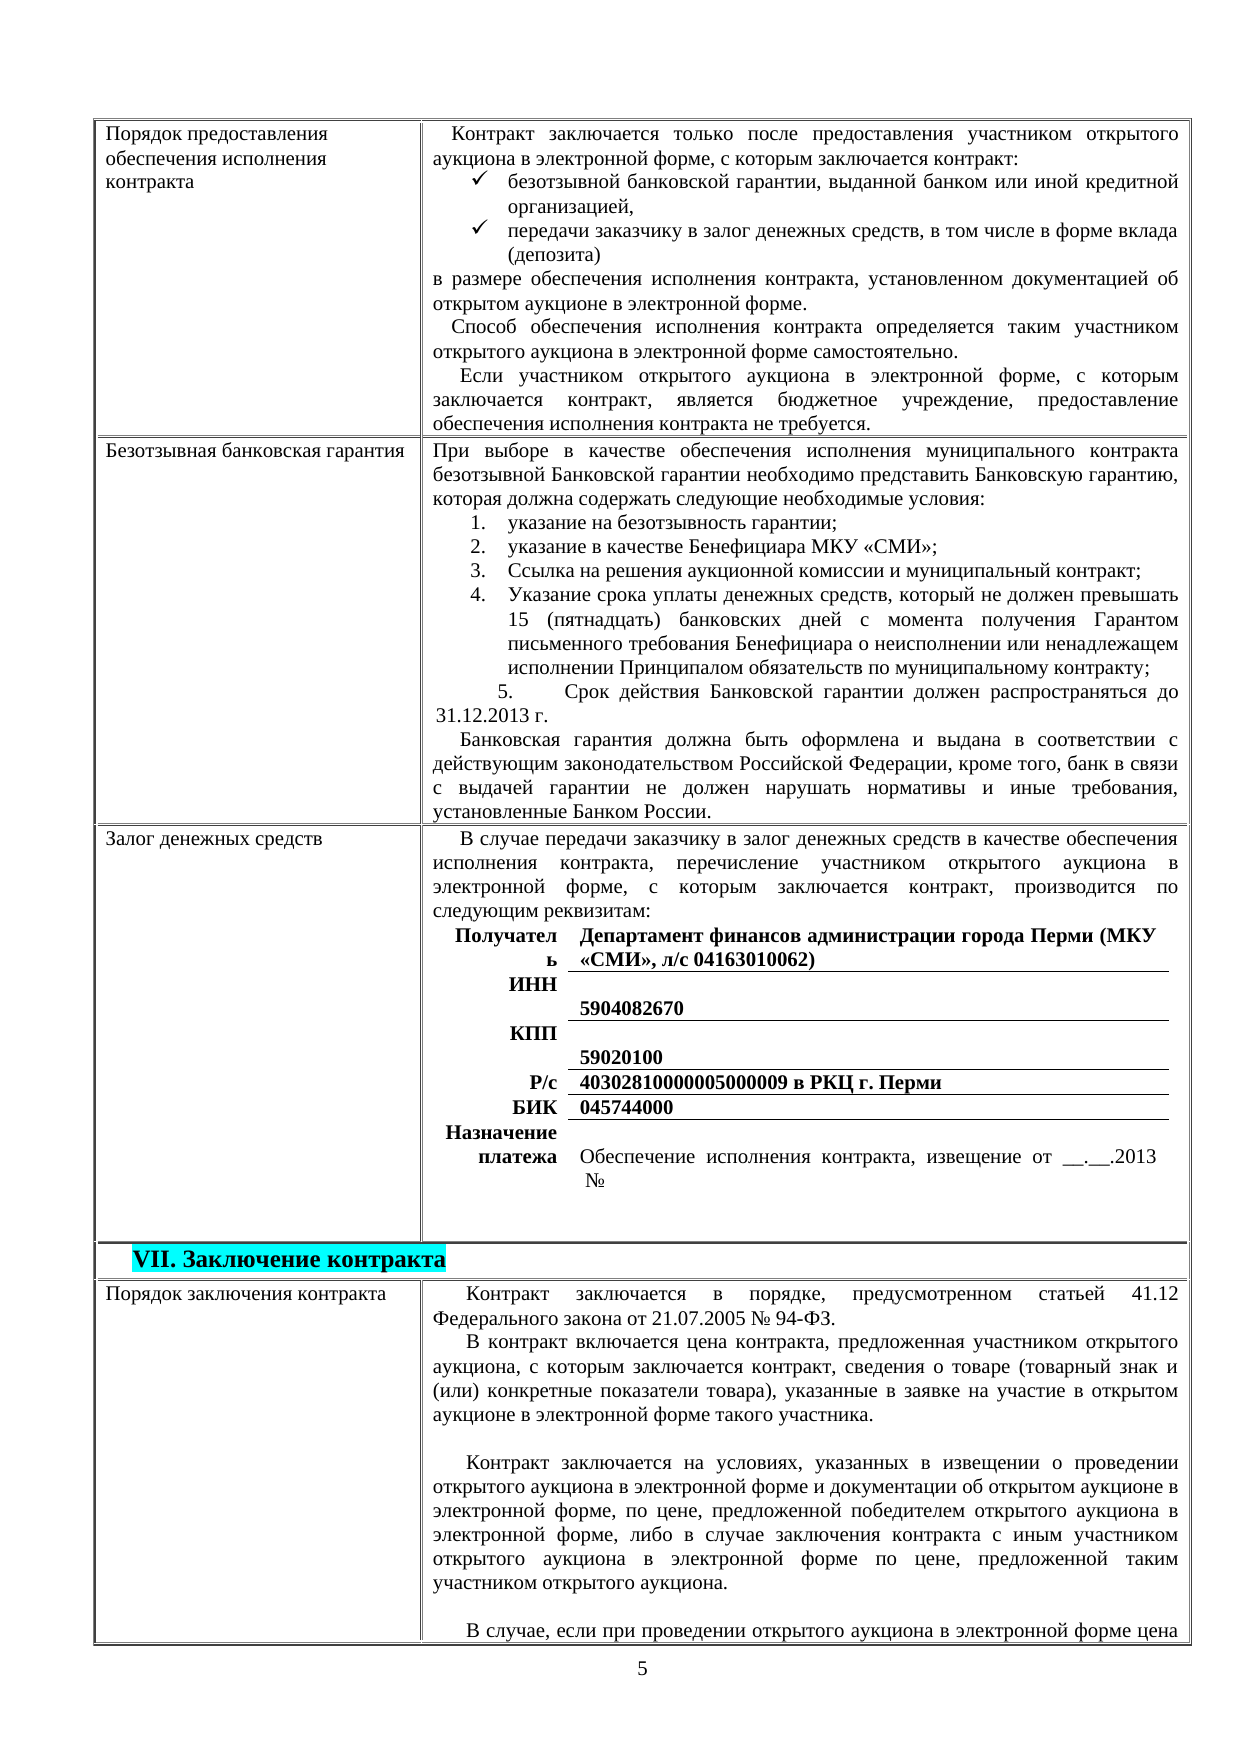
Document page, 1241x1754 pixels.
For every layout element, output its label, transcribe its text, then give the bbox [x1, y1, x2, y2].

table_cell В случае передачи заказчику в залог денежных средств в качестве обеспечения исполнения контракта, перечисление участником открытого аукциона в электронной форме, с которым заключается контракт, производится по следующим реквизитам: [423, 823, 1189, 1241]
table_cell Безотзывная банковская гарантия [96, 435, 420, 823]
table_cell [421, 1278, 1189, 1642]
table_header Порядок предоставления обеспечения исполнения контракта [96, 121, 421, 435]
table_cell При выборе в качестве обеспечения исполнения муниципального контракта безотзывной Банковской гарантии необходимо представить Банковскую гарантию, которая должна содержать следующие необходимые условия: указание на безотзывность гарантии; указание в качестве Бенефициара МКУ «СМИ»; Ссылка на решения аукционной комиссии и муниципальный контракт; Указание срока уплаты денежных средств, который не должен превышать 15 (пятнадцать) банковских дней с момента получения Гарантом письменного требования Бенефициара о неисполнении или ненадлежащем исполнении Принципалом обязательств по муниципальному контракту; 5. Срок действия Банковской гарантии должен распространяться до 31.12.2013 г. Банковская гарантия должна быть оформлена и выдана в соответствии с действующим законодательством Российской Федерации, кроме того, банк в связи с выдачей гарантии не должен нарушать нормативы и иные требования, установленные Банком России. [423, 435, 1189, 823]
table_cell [96, 1278, 421, 1642]
table_cell Залог денежных средств [96, 823, 420, 1241]
table_header Контракт заключается только после предоставления участником открытого аукциона в электронной форме, с которым заключается контракт: безотзывной банковской гарантии, выданной банком или иной кредитной организацией, передачи заказчику в залог денежных средств, в том числе в форме вклада (депозита) в размере обеспечения исполнения контракта, установленном документацией об открытом аукционе в электронной форме. Способ обеспечения исполнения контракта определяется таким участником открытого аукциона в электронной форме самостоятельно. Если участником открытого аукциона в электронной форме, с которым заключается контракт, является бюджетное учреждение, предоставление обеспечения исполнения контракта не требуется. [421, 119, 1189, 435]
table_cell VII. Заключение контракта [94, 1241, 1191, 1278]
